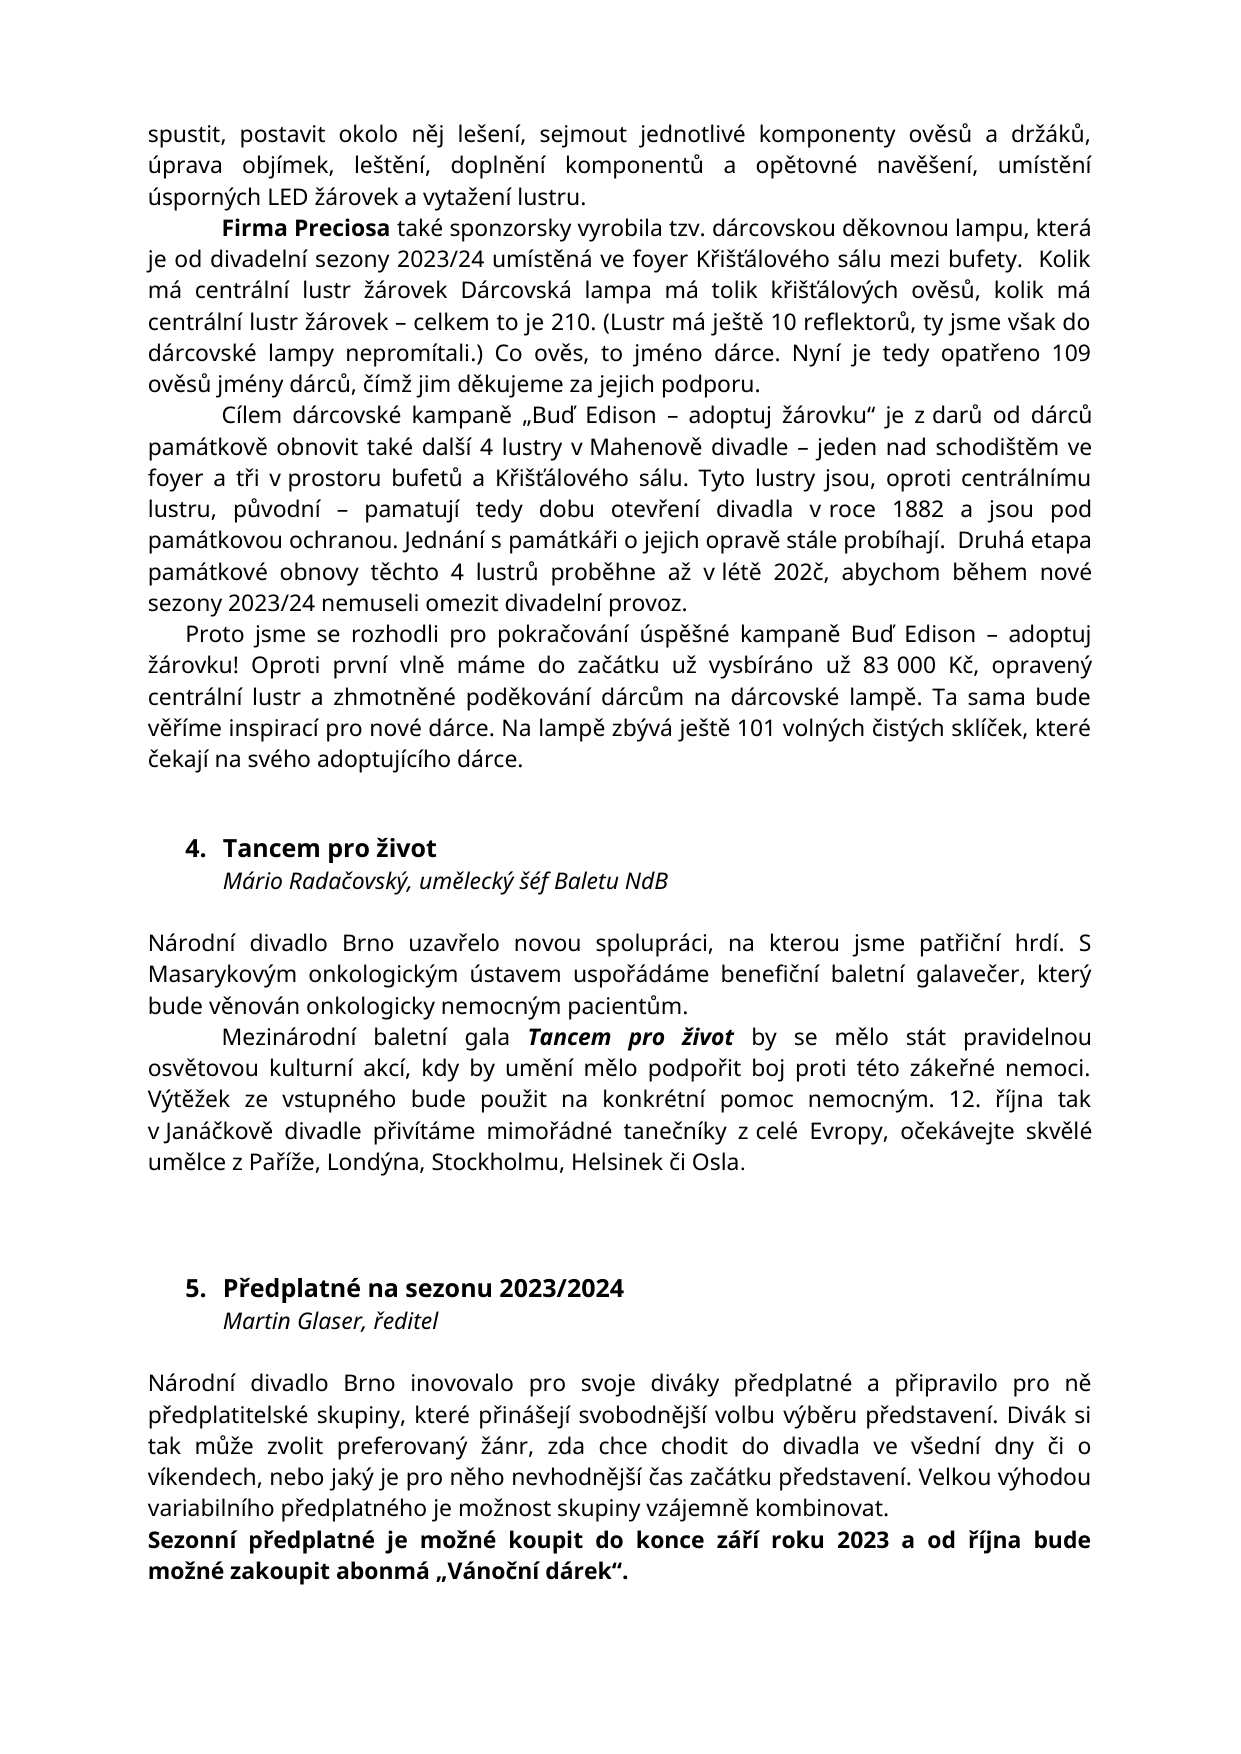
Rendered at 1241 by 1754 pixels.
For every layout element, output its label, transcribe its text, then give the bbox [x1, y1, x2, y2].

list Předplatné na sezonu 2023/2024 [185, 1271, 1092, 1305]
text Cílem dárcovské kampaně „Buď Edison – adoptuj žárovku“ je z darů od dárců památkově obnovit také další 4 lustry v Mahenově divadle – jeden nad schodištěm ve foyer a tři v prostoru bufetů a Křišťálového sálu. Tyto lustry jsou, oproti centrálnímu lustru, původní – pamatují tedy dobu otevření divadla v roce 1882 a jsou pod památkovou ochranou. Jednání s památkáři o jejich opravě stále probíhají. Druhá etapa památkové obnovy těchto 4 lustrů proběhne až v létě 202č, abychom během nové sezony 2023/24 nemuseli omezit divadelní provoz. [148, 399, 1092, 618]
text Sezonní předplatné je možné koupit do konce září roku 2023 a od října bude možné zakoupit abonmá „Vánoční dárek“. [148, 1524, 1092, 1586]
list Tancem pro život [185, 831, 1092, 864]
list Martin Glaser, ředitel [223, 1305, 1092, 1336]
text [148, 118, 1092, 212]
text Mezinárodní baletní gala Tancem pro život by se mělo stát pravidelnou osvětovou kulturní akcí, kdy by umění mělo podpořit boj proti této zákeřné nemoci. Výtěžek ze vstupného bude použit na konkrétní pomoc nemocným. 12. října tak v Janáčkově divadle přivítáme mimořádné tanečníky z celé Evropy, očekávejte skvělé umělce z Paříže, Londýna, Stockholmu, Helsinek či Osla. [148, 1021, 1092, 1177]
text Proto jsme se rozhodli pro pokračování úspěšné kampaně Buď Edison – adoptuj žárovku! Oproti první vlně máme do začátku už vysbíráno už 83 000 Kč, opravený centrální lustr a zhmotněné poděkování dárcům na dárcovské lampě. Ta sama bude věříme inspirací pro nové dárce. Na lampě zbývá ještě 101 volných čistých sklíček, které čekají na svého adoptujícího dárce. [148, 618, 1092, 774]
text Národní divadlo Brno inovovalo pro svoje diváky předplatné a připravilo pro ně předplatitelské skupiny, které přinášejí svobodnější volbu výběru představení. Divák si tak může zvolit preferovaný žánr, zda chce chodit do divadla ve všední dny či o víkendech, nebo jaký je pro něho nevhodnější čas začátku představení. Velkou výhodou variabilního předplatného je možnost skupiny vzájemně kombinovat. [148, 1367, 1092, 1524]
text Národní divadlo Brno uzavřelo novou spolupráci, na kterou jsme patřiční hrdí. S Masarykovým onkologickým ústavem uspořádáme benefiční baletní galavečer, který bude věnován onkologicky nemocným pacientům. [148, 927, 1092, 1021]
text Firma Preciosa také sponzorsky vyrobila tzv. dárcovskou děkovnou lampu, která je od divadelní sezony 2023/24 umístěná ve foyer Křišťálového sálu mezi bufety. Kolik má centrální lustr žárovek Dárcovská lampa má tolik křišťálových ověsů, kolik má centrální lustr žárovek – celkem to je 210. (Lustr má ještě 10 reflektorů, ty jsme však do dárcovské lampy nepromítali.) Co ověs, to jméno dárce. Nyní je tedy opatřeno 109 ověsů jmény dárců, čímž jim děkujeme za jejich podporu. [148, 212, 1092, 399]
list Mário Radačovský, umělecký šéf Baletu NdB [223, 864, 1092, 896]
